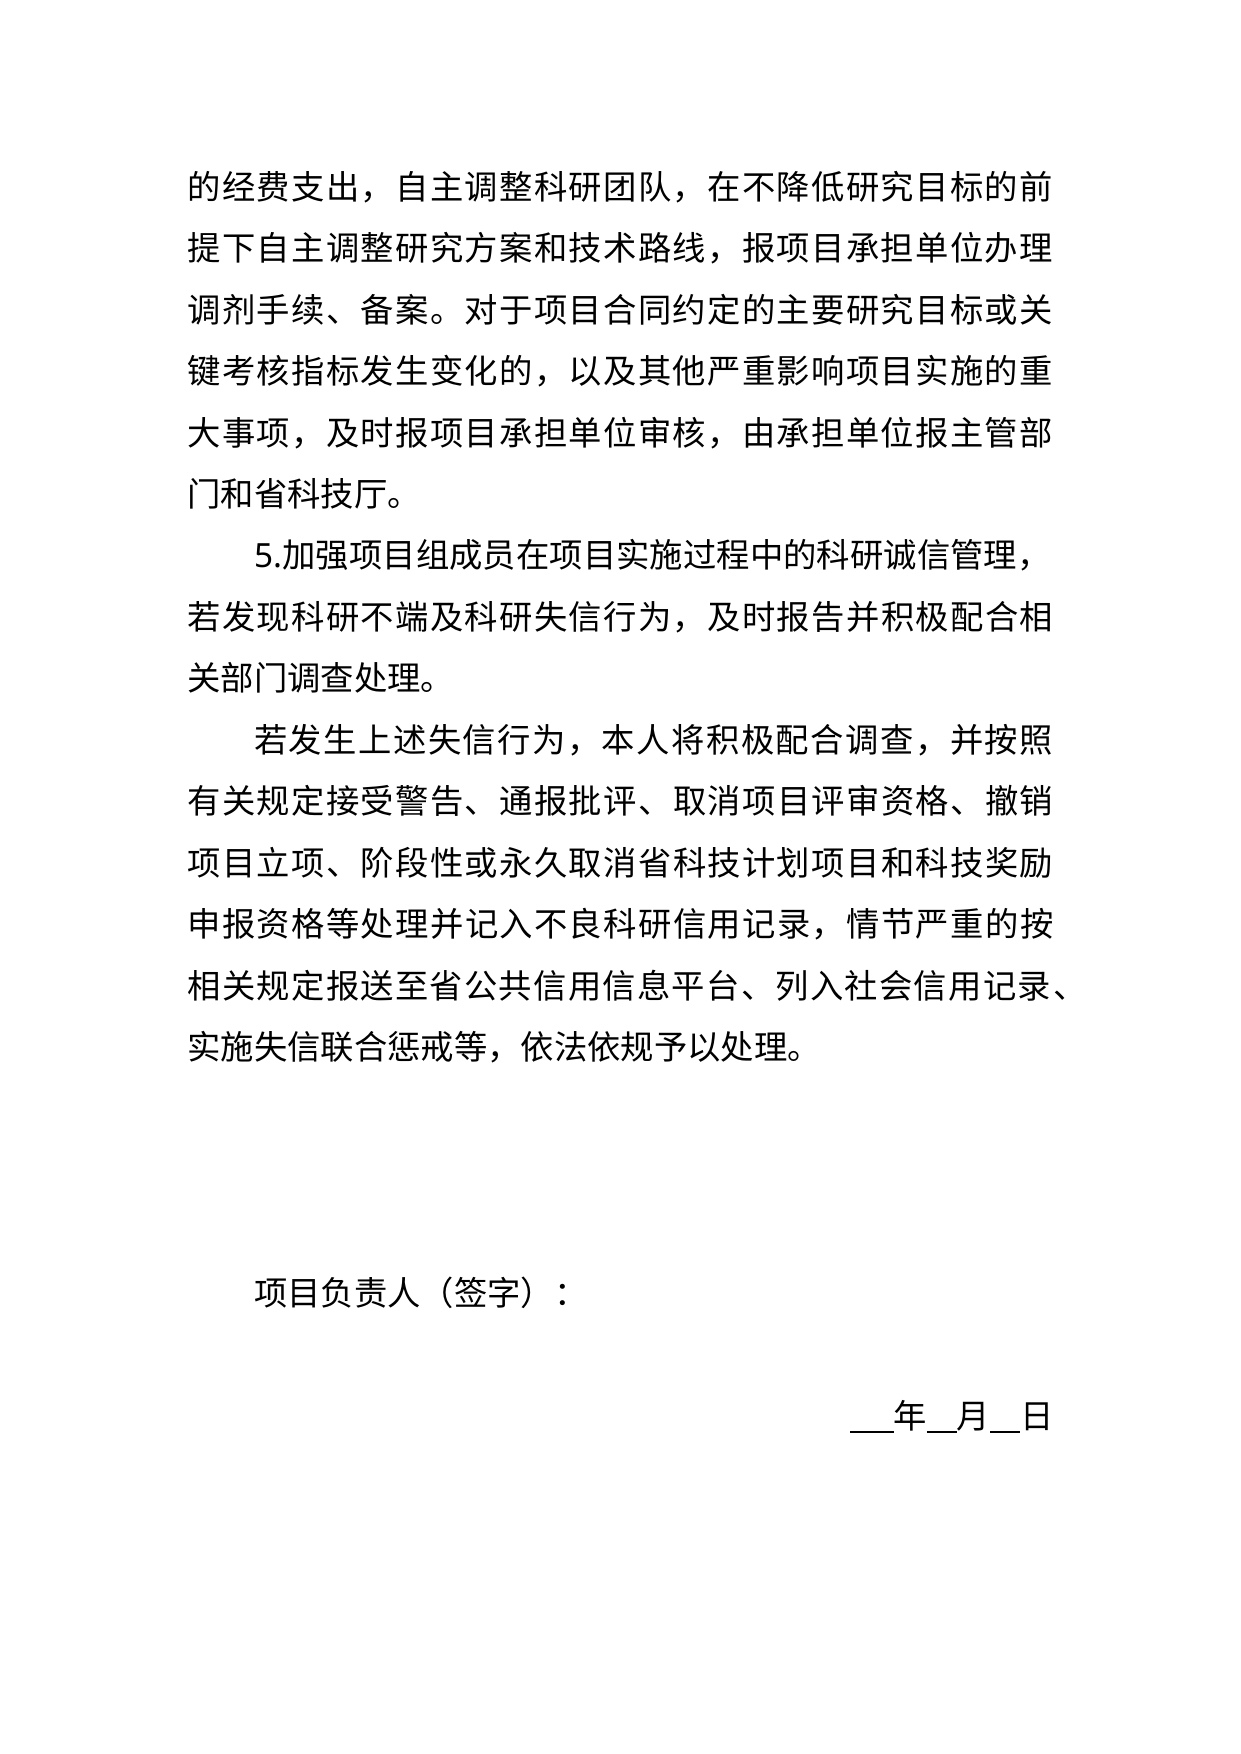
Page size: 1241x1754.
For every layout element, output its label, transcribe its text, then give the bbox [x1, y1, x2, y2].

text 5.加强项目组成员在项目实施过程中的科研诚信管理，若发现科研不端及科研失信行为，及时报告并积极配合相关部门调查处理。 [187, 519, 1053, 703]
text 年 月 日 [187, 1379, 1053, 1441]
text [187, 150, 1053, 519]
text 项目负责人（签字）： [187, 1256, 1053, 1318]
text 若发生上述失信行为，本人将积极配合调查，并按照有关规定接受警告、通报批评、取消项目评审资格、撤销项目立项、阶段性或永久取消省科技计划项目和科技奖励申报资格等处理并记入不良科研信用记录，情节严重的按相关规定报送至省公共信用信息平台、列入社会信用记录、实施失信联合惩戒等，依法依规予以处理。 [187, 703, 1053, 1072]
